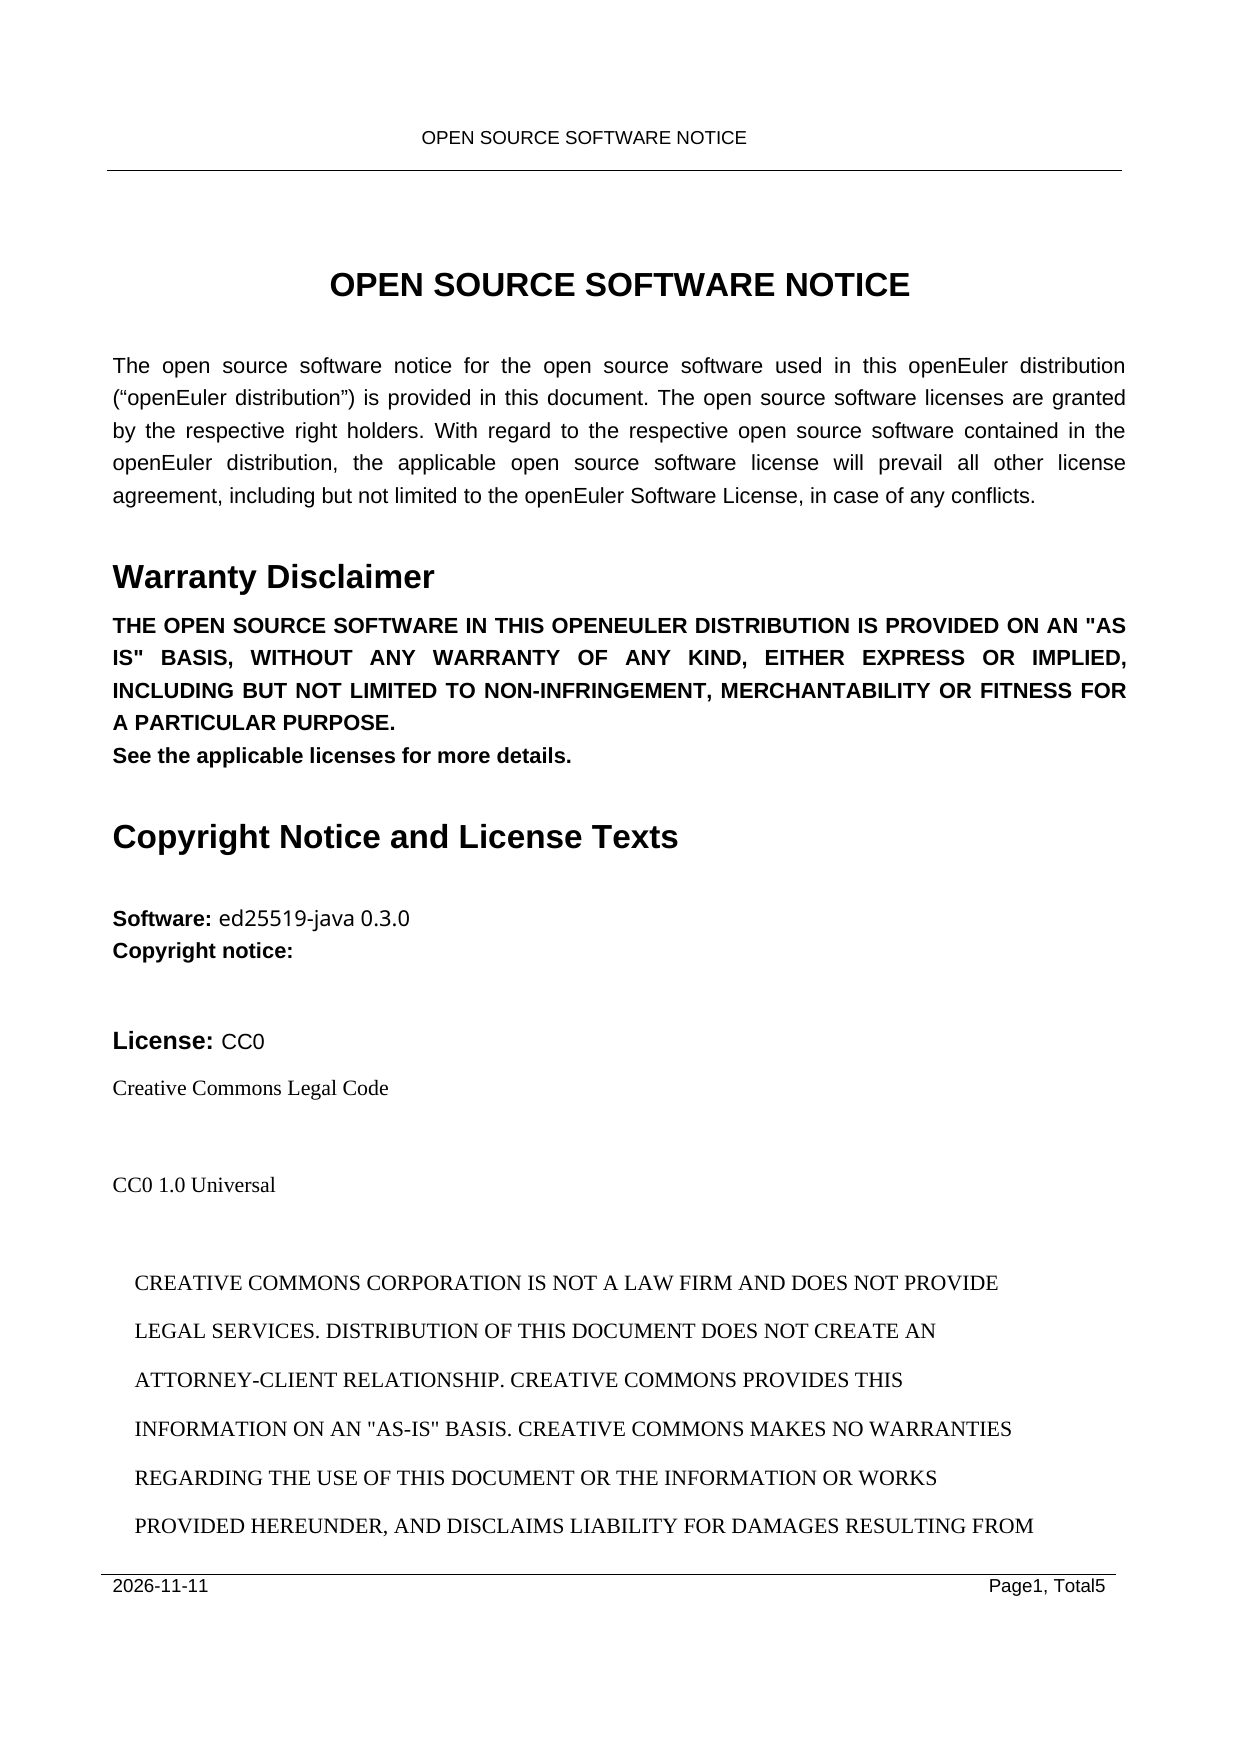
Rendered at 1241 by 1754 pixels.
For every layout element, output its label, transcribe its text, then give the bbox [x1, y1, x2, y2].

text Software: ed25519-java 0.3.0 [112, 901, 1128, 934]
text The open source software notice for the open source software used in this openEuler distribution (“openEuler distribution”) is provided in this document. The open source software licenses are granted by the respective right holders. With regard to the respective open source software contained in the openEuler distribution, the applicable open source software license will prevail all other license agreement, including but not limited to the openEuler Software License, in case of any conflicts. [112, 349, 1128, 511]
text Warranty Disclaimer [112, 544, 1128, 609]
text THE OPEN SOURCE SOFTWARE IN THIS OPENEULER DISTRIBUTION IS PROVIDED ON AN "AS IS" BASIS, WITHOUT ANY WARRANTY OF ANY KIND, EITHER EXPRESS OR IMPLIED, INCLUDING BUT NOT LIMITED TO NON-INFRINGEMENT, MERCHANTABILITY OR FITNESS FOR A PARTICULAR PURPOSE. See the applicable licenses for more details. [112, 609, 1128, 771]
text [112, 1071, 1128, 1542]
text License: CC0 [112, 1024, 1128, 1057]
text Copyright Notice and License Texts [112, 804, 1128, 869]
text OPEN SOURCE SOFTWARE NOTICE [112, 251, 1128, 316]
text Copyright notice: [112, 934, 1128, 966]
